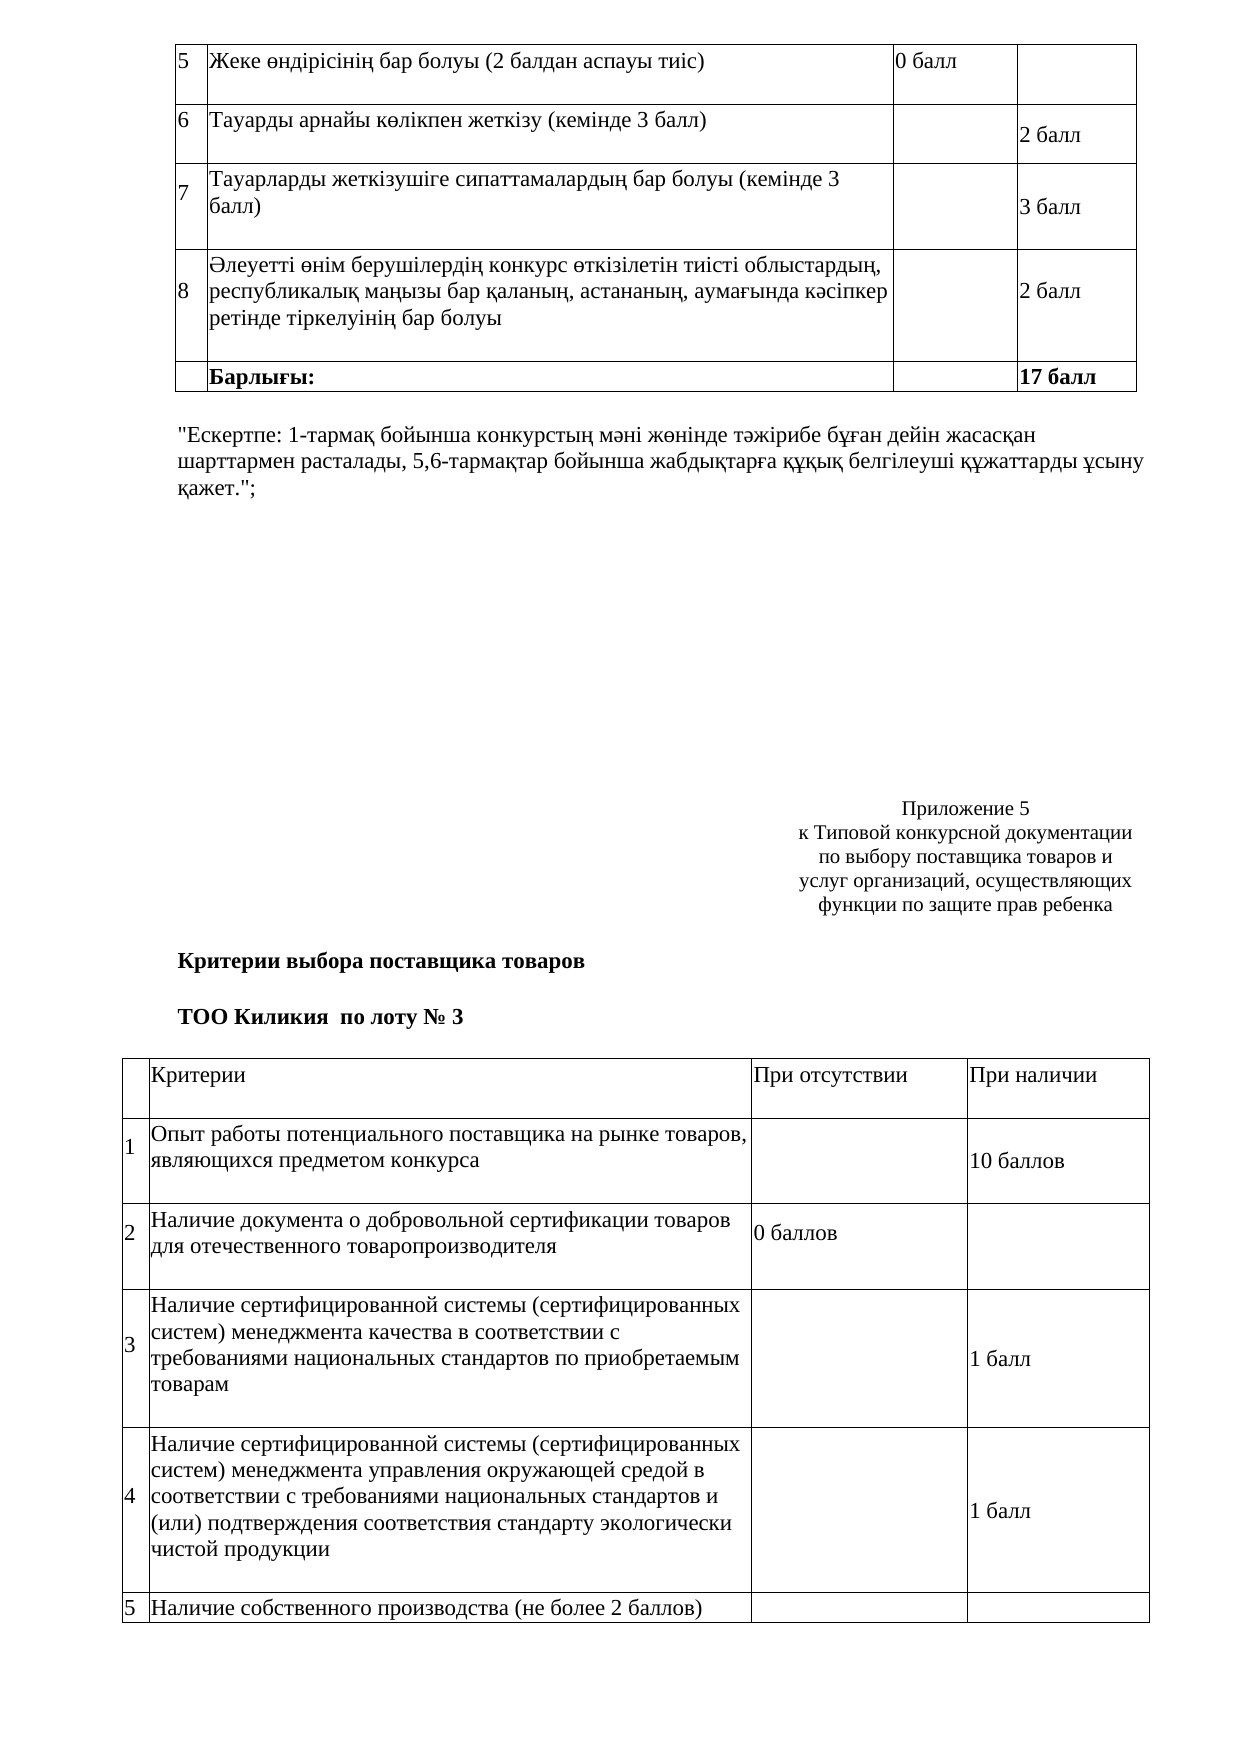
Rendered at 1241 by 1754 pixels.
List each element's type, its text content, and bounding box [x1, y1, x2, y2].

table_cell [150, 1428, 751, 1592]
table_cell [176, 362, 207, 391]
subtitle ТОО Киликия по лоту № 3 [177, 1003, 1152, 1029]
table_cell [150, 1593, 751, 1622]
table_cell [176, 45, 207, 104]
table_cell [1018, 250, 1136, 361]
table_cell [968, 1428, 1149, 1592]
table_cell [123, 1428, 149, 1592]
subtitle Критерии выбора поставщика товаров [177, 947, 1152, 973]
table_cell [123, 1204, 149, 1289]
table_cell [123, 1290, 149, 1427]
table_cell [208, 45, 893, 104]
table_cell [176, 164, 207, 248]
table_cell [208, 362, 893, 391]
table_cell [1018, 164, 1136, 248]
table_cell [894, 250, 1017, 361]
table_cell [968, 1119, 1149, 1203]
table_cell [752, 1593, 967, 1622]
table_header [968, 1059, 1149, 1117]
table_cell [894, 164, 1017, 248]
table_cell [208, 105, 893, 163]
text "Ескертпе: 1-тармақ бойынша конкурстың мәні жөнінде тәжірибе бұған дейін жасасқан шарттармен расталады, 5,6-тармақтар бойынша жабдықтарға құқық белгілеуші құжаттарды ұсыну қажет."; [177, 421, 1152, 500]
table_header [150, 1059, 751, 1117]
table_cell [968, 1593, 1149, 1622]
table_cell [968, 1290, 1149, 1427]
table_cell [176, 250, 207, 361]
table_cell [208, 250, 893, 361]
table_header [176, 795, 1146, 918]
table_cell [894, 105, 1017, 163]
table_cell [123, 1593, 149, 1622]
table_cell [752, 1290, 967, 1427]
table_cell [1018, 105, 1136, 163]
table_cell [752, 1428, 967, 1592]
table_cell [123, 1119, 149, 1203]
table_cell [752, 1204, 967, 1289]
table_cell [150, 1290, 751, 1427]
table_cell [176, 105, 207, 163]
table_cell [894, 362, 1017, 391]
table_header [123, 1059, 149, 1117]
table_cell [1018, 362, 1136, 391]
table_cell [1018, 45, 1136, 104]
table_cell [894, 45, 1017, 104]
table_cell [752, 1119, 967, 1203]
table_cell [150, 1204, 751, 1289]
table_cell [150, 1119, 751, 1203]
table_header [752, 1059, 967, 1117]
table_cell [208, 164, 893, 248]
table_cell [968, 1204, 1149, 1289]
